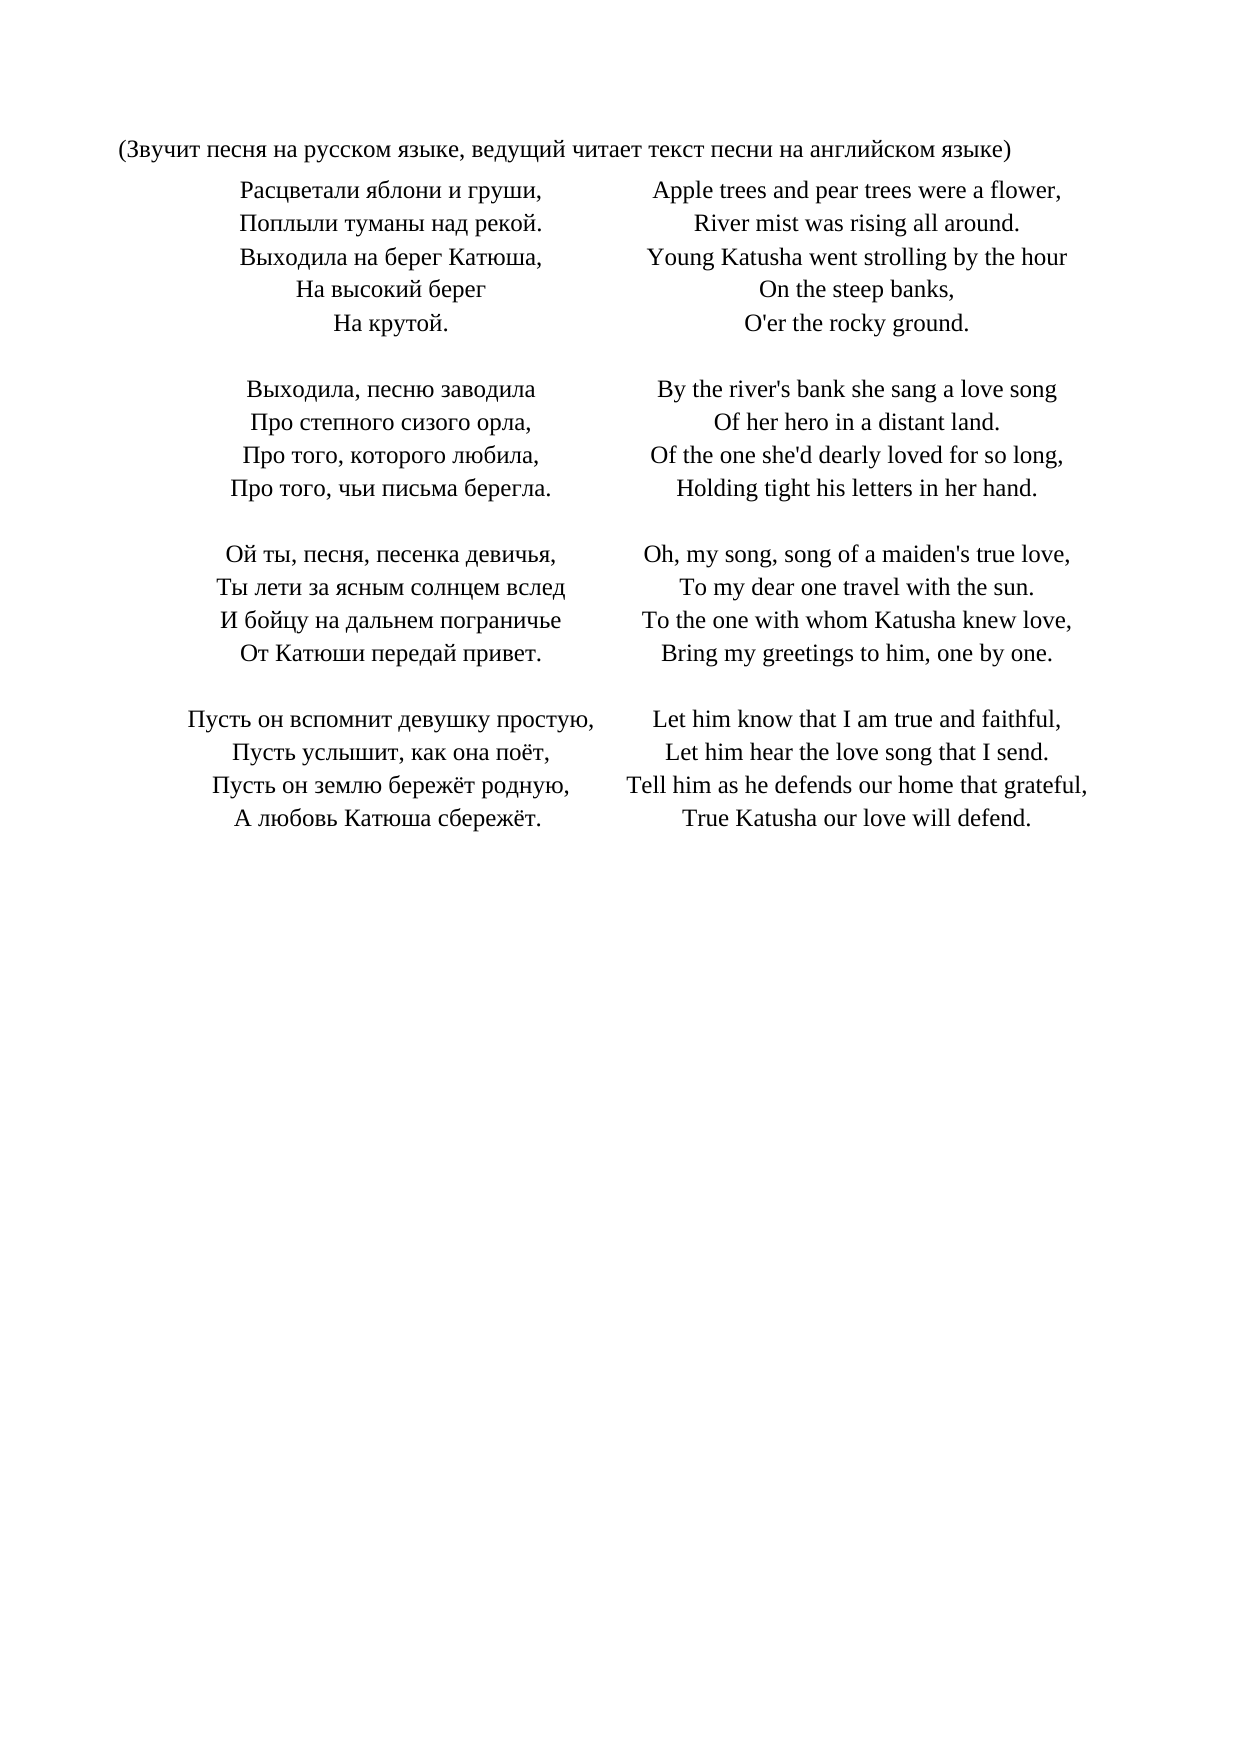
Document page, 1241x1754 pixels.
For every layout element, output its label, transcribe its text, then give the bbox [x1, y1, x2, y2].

table_header Расцветали яблони и груши, Поплыли туманы над рекой. Выходила на берег Катюша, На высокий берег На крутой. Выходила, песню заводила Про степного сизого орла, Про того, которого любила, Про того, чьи письма берегла. Ой ты, песня, песенка девичья, Ты лети за ясным солнцем вслед И бойцу на дальнем пограничье От Катюши передай привет. Пусть он вспомнит девушку простую, Пусть услышит, как она поёт, Пусть он землю бережёт родную, А любовь Катюша сбережёт. [176, 174, 605, 871]
table_header Apple trees and pear trees were a flower, River mist was rising all around. Young Katusha went strolling by the hour On the steep banks, O'er the rocky ground. By the river's bank she sang a love song Of her hero in a distant land. Of the one she'd dearly loved for so long, Holding tight his letters in her hand. Oh, my song, song of a maiden's true love, To my dear one travel with the sun. To the one with whom Katusha knew love, Bring my greetings to him, one by one. Let him know that I am true and faithful, Let him hear the love song that I send. Tell him as he defends our home that grateful, True Katusha our love will defend. [605, 174, 1108, 871]
text (Звучит песня на русском языке, ведущий читает текст песни на английском языке) [118, 129, 1167, 163]
